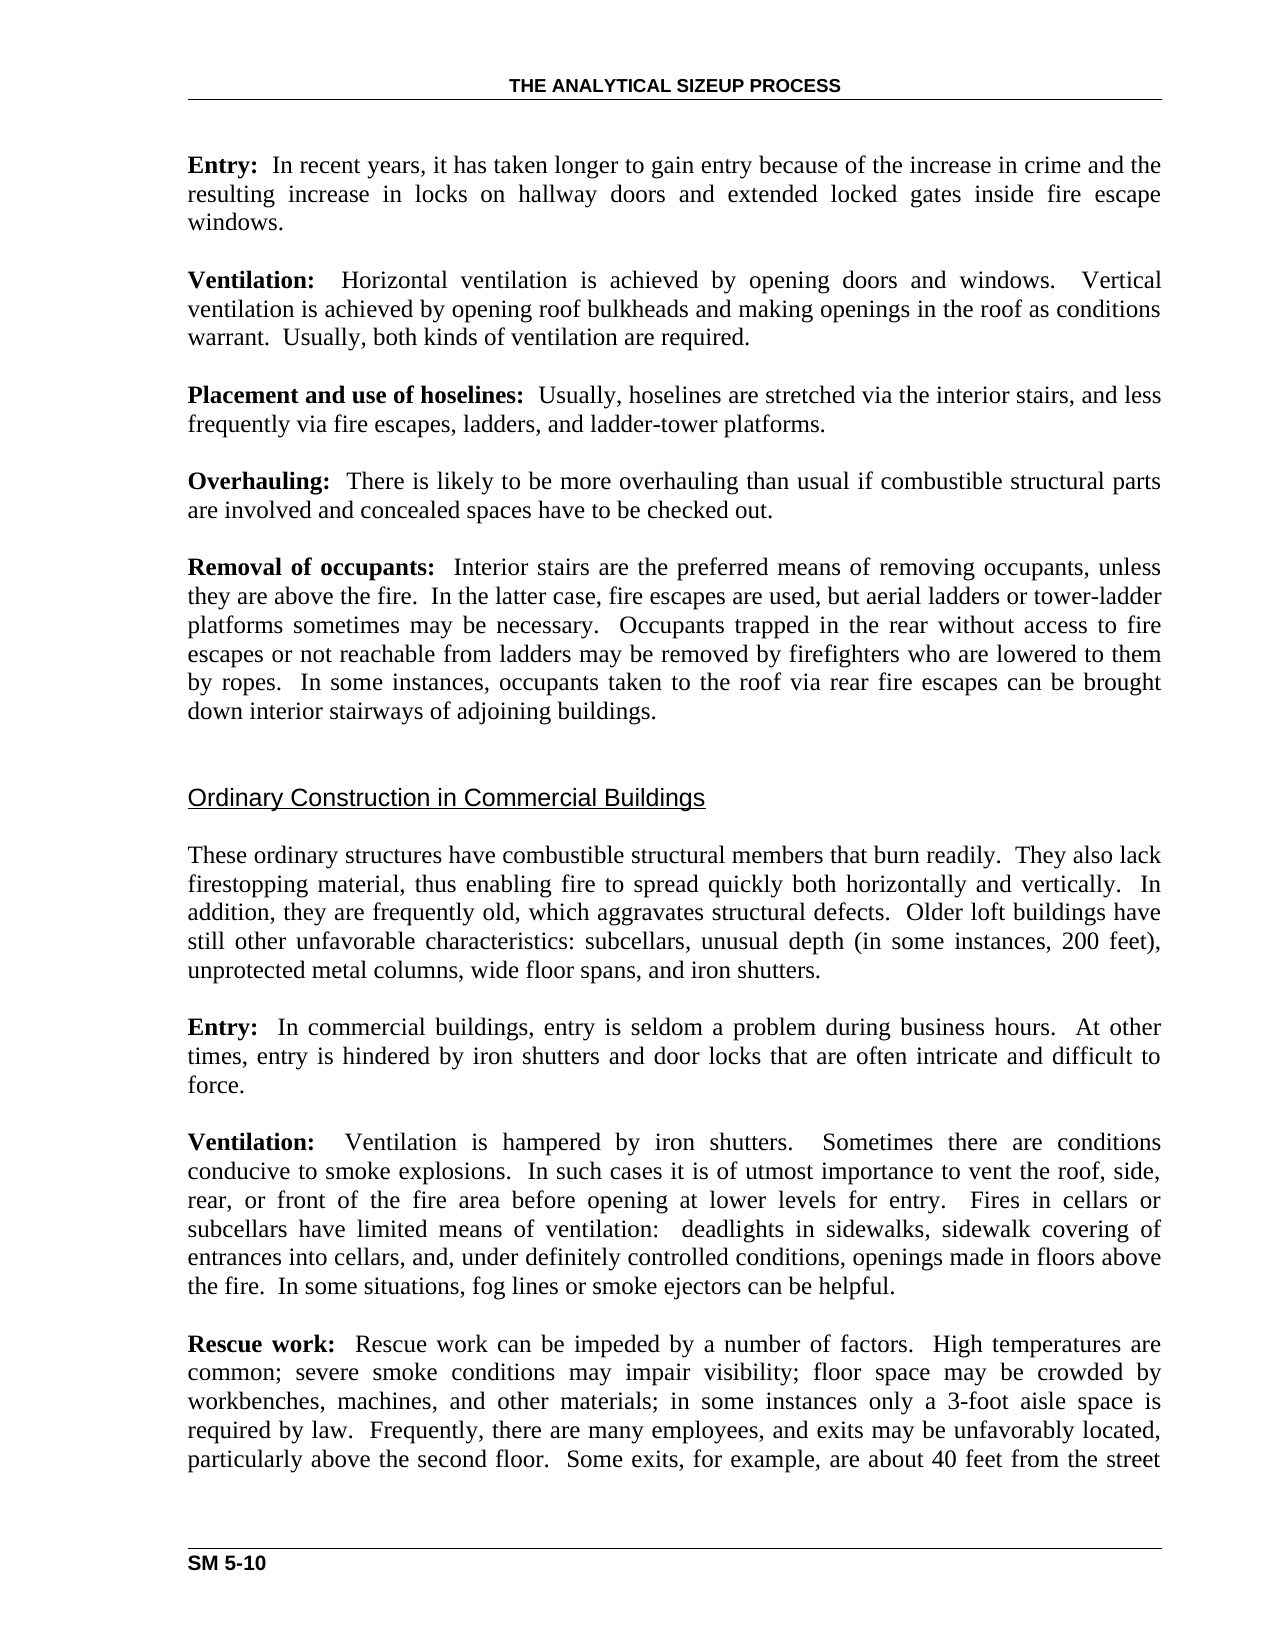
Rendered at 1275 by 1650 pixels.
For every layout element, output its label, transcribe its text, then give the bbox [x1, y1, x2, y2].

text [187, 1329, 1162, 1472]
text Entry: In commercial buildings, entry is seldom a problem during business hours. At other times, entry is hindered by iron shutters and door locks that are often intricate and difficult to force. [187, 1012, 1162, 1099]
text Removal of occupants: Interior stairs are the preferred means of removing occupants, unless they are above the fire. In the latter case, fire escapes are used, but aerial ladders or tower-ladder platforms sometimes may be necessary. Occupants trapped in the rear without access to fire escapes or not reachable from ladders may be removed by firefighters who are lowered to them by ropes. In some instances, occupants taken to the roof via rear fire escapes can be brought down interior stairways of adjoining buildings. [187, 552, 1162, 725]
text These ordinary structures have combustible structural members that burn readily. They also lack firestopping material, thus enabling fire to spread quickly both horizontally and vertically. In addition, they are frequently old, which aggravates structural defects. Older loft buildings have still other unfavorable characteristics: subcellars, unusual depth (in some instances, 200 feet), unprotected metal columns, wide floor spans, and iron shutters. [187, 840, 1162, 984]
text Overhauling: There is likely to be more overhauling than usual if combustible structural parts are involved and concealed spaces have to be checked out. [187, 466, 1162, 524]
text Ventilation: Horizontal ventilation is achieved by opening doors and windows. Vertical ventilation is achieved by opening roof bulkheads and making openings in the roof as conditions warrant. Usually, both kinds of ventilation are required. [187, 265, 1162, 351]
text Ventilation: Ventilation is hampered by iron shutters. Sometimes there are conditions conducive to smoke explosions. In such cases it is of utmost importance to vent the roof, side, rear, or front of the fire area before opening at lower levels for entry. Fires in cellars or subcellars have limited means of ventilation: deadlights in sidewalks, sidewalk covering of entrances into cellars, and, under definitely controlled conditions, openings made in floors above the fire. In some situations, fog lines or smoke ejectors can be helpful. [187, 1127, 1162, 1300]
text Entry: In recent years, it has taken longer to gain entry because of the increase in crime and the resulting increase in locks on hallway doors and extended locked gates inside fire escape windows. [187, 150, 1162, 236]
text Ordinary Construction in Commercial Buildings [187, 782, 1162, 811]
text Placement and use of hoselines: Usually, hoselines are stretched via the interior stairs, and less frequently via fire escapes, ladders, and ladder-tower platforms. [187, 380, 1162, 437]
